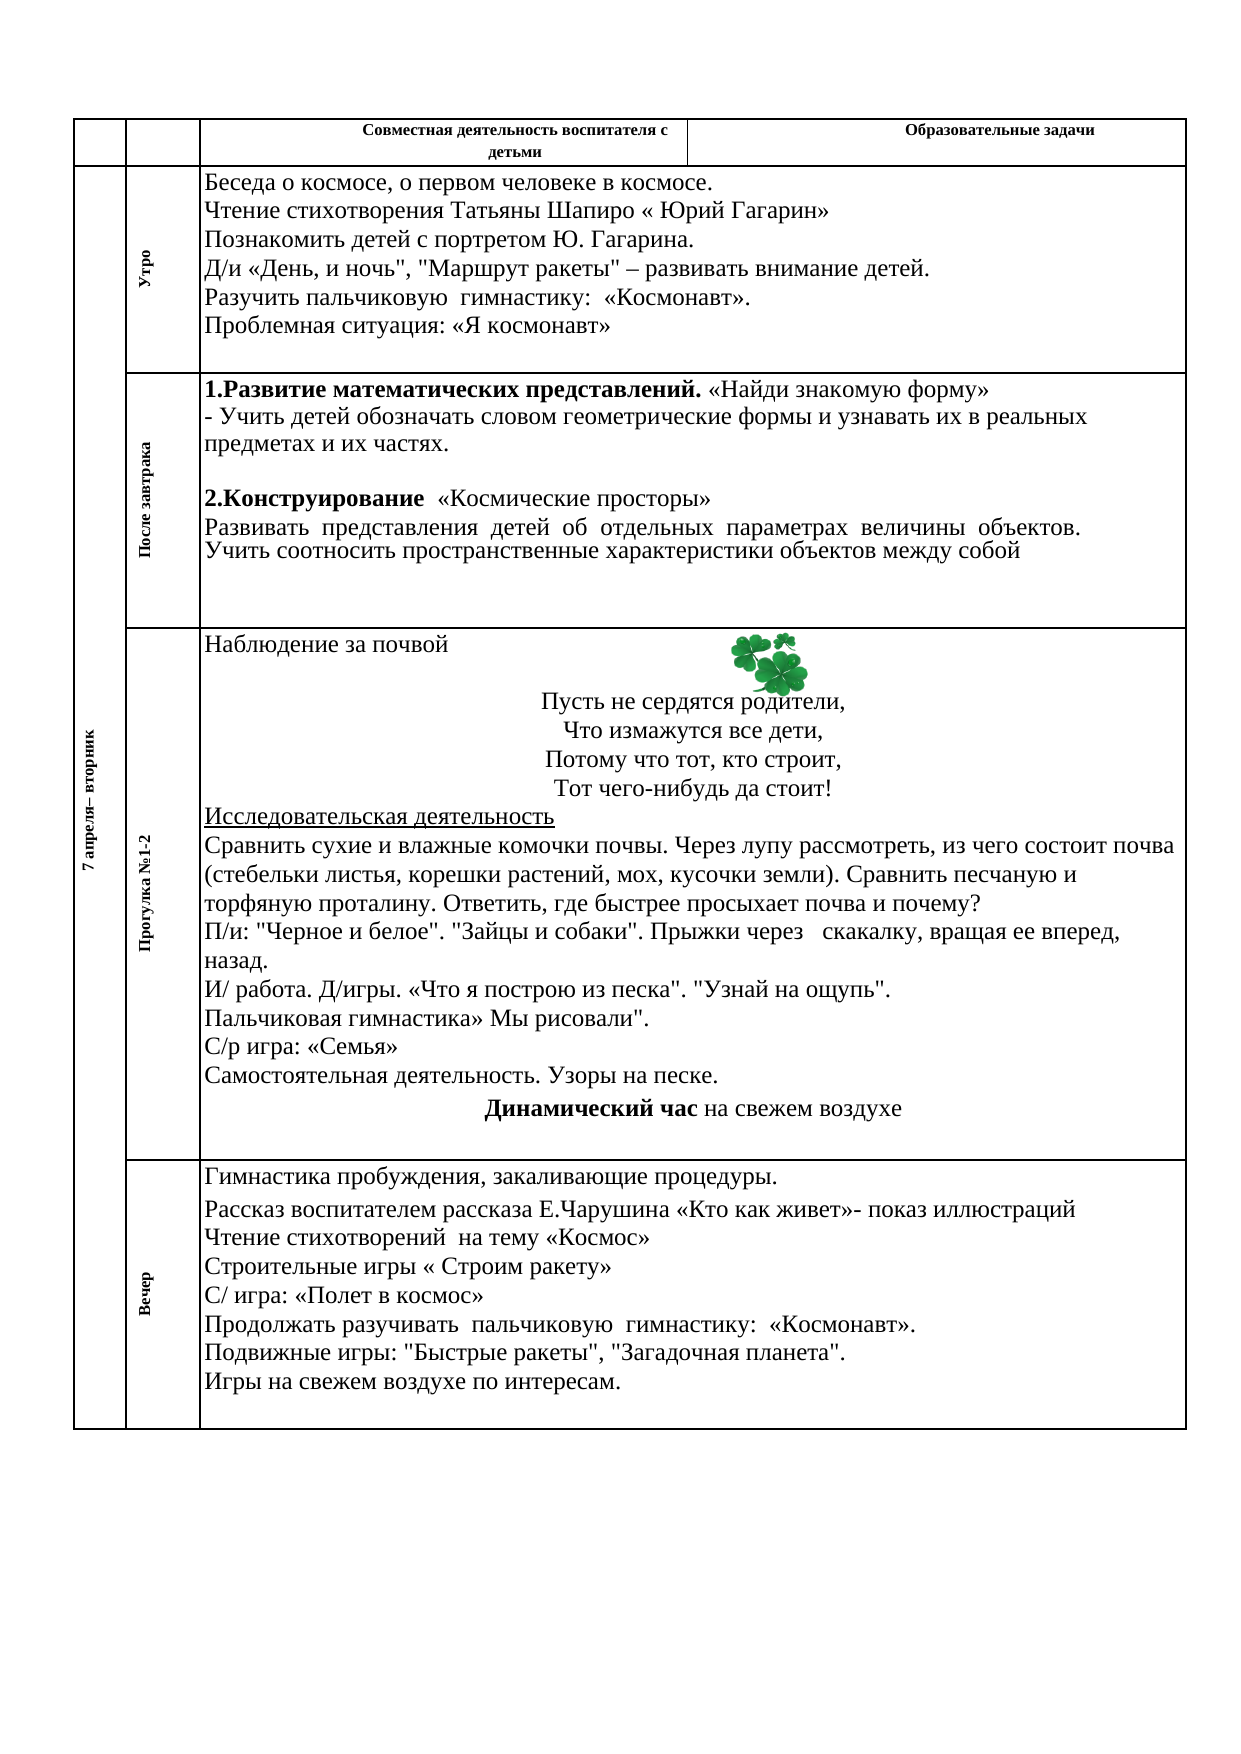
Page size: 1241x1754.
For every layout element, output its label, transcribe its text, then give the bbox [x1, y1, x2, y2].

table_header [75, 120, 125, 165]
table_cell Утро [127, 167, 199, 372]
table_cell 7 апреля– вторник [75, 167, 125, 1428]
table_cell Вечер [127, 1161, 199, 1428]
table_header [127, 120, 199, 165]
table_cell После завтрака [127, 374, 199, 627]
table_header Совместная деятельность воспитателя с детьми [201, 120, 687, 165]
table_cell 1.Развитие математических представлений. «Найди знакомую форму» - Учить детей обозначать словом геометрические формы и узнавать их в реальных предметах и их частях. 2.Конструирование «Космические просторы» Развивать представления детей об отдельных параметрах величины объектов. Учить соотносить пространственные характеристики объектов между собой [201, 374, 1185, 627]
table_cell Прогулка №1-2 [127, 629, 199, 1159]
table_cell Гимнастика пробуждения, закаливающие процедуры. Рассказ воспитателем рассказа Е.Чарушина «Кто как живет»- показ иллюстраций Чтение стихотворений на тему «Космос» Строительные игры « Строим ракету» С/ игра: «Полет в космос» Продолжать разучивать пальчиковую гимнастику: «Космонавт». Подвижные игры: "Быстрые ракеты", "Загадочная планета". Игры на свежем воздухе по интересам. [201, 1161, 1185, 1428]
table_cell Беседа о космосе, о первом человеке в космосе. Чтение стихотворения Татьяны Шапиро « Юрий Гагарин» Познакомить детей с портретом Ю. Гагарина. Д/и «День, и ночь", "Маршрут ракеты" – развивать внимание детей. Разучить пальчиковую гимнастику: «Космонавт». Проблемная ситуация: «Я космонавт» [201, 167, 1185, 372]
table_cell Наблюдение за почвой Пусть не сердятся родители, Что измажутся все дети, Потому что тот, кто строит, Тот чего-нибудь да стоит! Исследовательская деятельность Сравнить сухие и влажные комочки почвы. Через лупу рассмотреть, из чего состоит почва (стебельки листья, корешки растений, мох, кусочки земли). Сравнить песчаную и торфяную проталину. Ответить, где быстрее просыхает почва и почему? П/и: "Черное и белое". "Зайцы и собаки". Прыжки через скакалку, вращая ее вперед, назад. И/ работа. Д/игры. «Что я построю из песка". "Узнай на ощупь". Пальчиковая гимнастика» Мы рисовали". С/р игра: «Семья» Самостоятельная деятельность. Узоры на песке. Динамический час на свежем воздухе [201, 629, 1185, 1159]
table_header Образовательные задачи [688, 120, 1185, 165]
